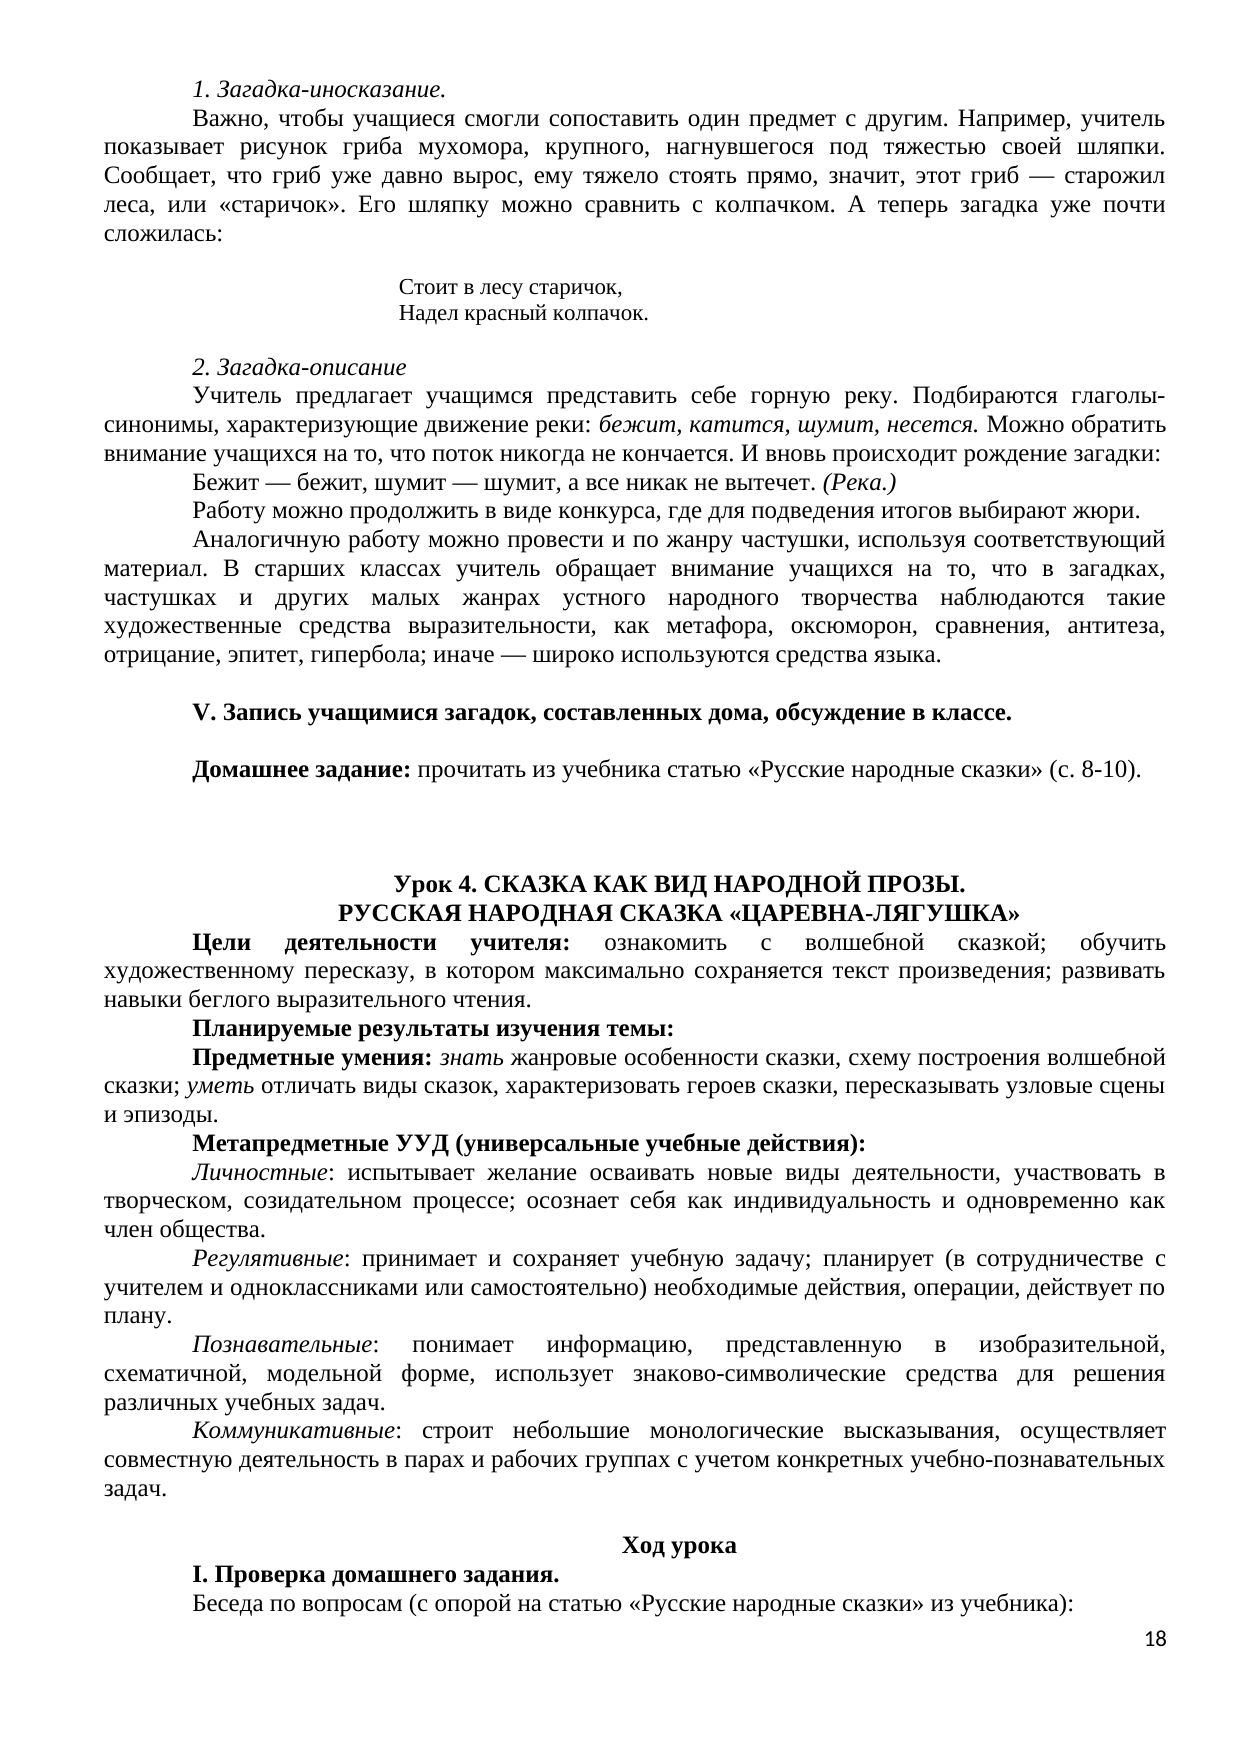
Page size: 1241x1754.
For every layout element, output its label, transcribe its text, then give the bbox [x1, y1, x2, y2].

text Метапредметные УУД (универсальные учебные действия): [103, 1128, 1167, 1157]
text Домашнее задание: прочитать из учебника статью «Русские народные сказки» (с. 8-10). [103, 754, 1167, 783]
text Беседа по вопросам (с опорой на статью «Русские народные сказки» из учебника): [103, 1588, 1167, 1617]
text Аналогичную работу можно провести и по жанру частушки, используя соответствующий материал. В старших классах учитель обращает внимание учащихся на то, что в загадках, частушках и других малых жанрах устного народного творчества наблюдаются такие художественные средства выразительности, как метафора, оксюморон, сравнения, антитеза, отрицание, эпитет, гипербола; иначе — широко используются средства языка. [103, 524, 1167, 668]
text Цели деятельности учителя: ознакомить с волшебной сказкой; обучить художественному пересказу, в котором максимально сохраняется текст произведения; развивать навыки беглого выразительного чтения. [103, 927, 1167, 1013]
text Предметные умения: знать жанровые особенности сказки, схему построения волшебной сказки; уметь отличать виды сказок, характеризовать героев сказки, пересказывать узловые сцены и эпизоды. [103, 1042, 1167, 1128]
text Личностные: испытывает желание осваивать новые виды деятельности, участвовать в творческом, созидательном процессе; осознает себя как индивидуальность и одновременно как член общества. [103, 1157, 1167, 1243]
text Ход урока [103, 1531, 1167, 1559]
text Работу можно продолжить в виде конкурса, где для подведения итогов выбирают жюри. [103, 496, 1167, 524]
text Познавательные: понимает информацию, представленную в изобразительной, схематичной, модельной форме, использует знаково-символические средства для решения различных учебных задач. [103, 1329, 1167, 1416]
text 2. Загадка-описание [103, 352, 1167, 381]
text Коммуникативные: строит небольшие монологические высказывания, осуществляет совместную деятельность в парах и рабочих группах с учетом конкретных учебно-познавательных задач. [103, 1416, 1167, 1502]
text РУССКАЯ НАРОДНАЯ СКАЗКА «ЦАРЕВНА-ЛЯГУШКА» [103, 898, 1167, 927]
text 1. Загадка-иносказание. [103, 74, 1167, 103]
text Бежит — бежит, шумит — шумит, а все никак не вытечет. (Река.) [103, 467, 1167, 496]
text Урок 4. СКАЗКА КАК ВИД НАРОДНОЙ ПРОЗЫ. [103, 869, 1167, 898]
text Планируемые результаты изучения темы: [103, 1013, 1167, 1042]
text V. Запись учащимися загадок, составленных дома, обсуждение в классе. [103, 697, 1167, 726]
text Важно, чтобы учащиеся смогли сопоставить один предмет с другим. Например, учитель показывает рисунок гриба мухомора, крупного, нагнувшегося под тяжестью своей шляпки. Сообщает, что гриб уже давно вырос, ему тяжело стоять прямо, значит, этот гриб — старожил леса, или «старичок». Его шляпку можно сравнить с колпачком. А теперь загадка уже почти сложилась: [103, 103, 1167, 246]
text Регулятивные: принимает и сохраняет учебную задачу; планирует (в сотрудничестве с учителем и одноклассниками или самостоятельно) необходимые действия, операции, действует по плану. [103, 1243, 1167, 1329]
text Учитель предлагает учащимся представить себе горную реку. Подбираются глаголы-синонимы, характеризующие движение реки: бежит, катится, шумит, несется. Можно обратить внимание учащихся на то, что поток никогда не кончается. И вновь происходит рождение загадки: [103, 381, 1167, 467]
text Надел красный колпачок. [103, 299, 1167, 325]
text I. Проверка домашнего задания. [103, 1559, 1167, 1588]
text Стоит в лесу старичок, [103, 273, 1167, 299]
